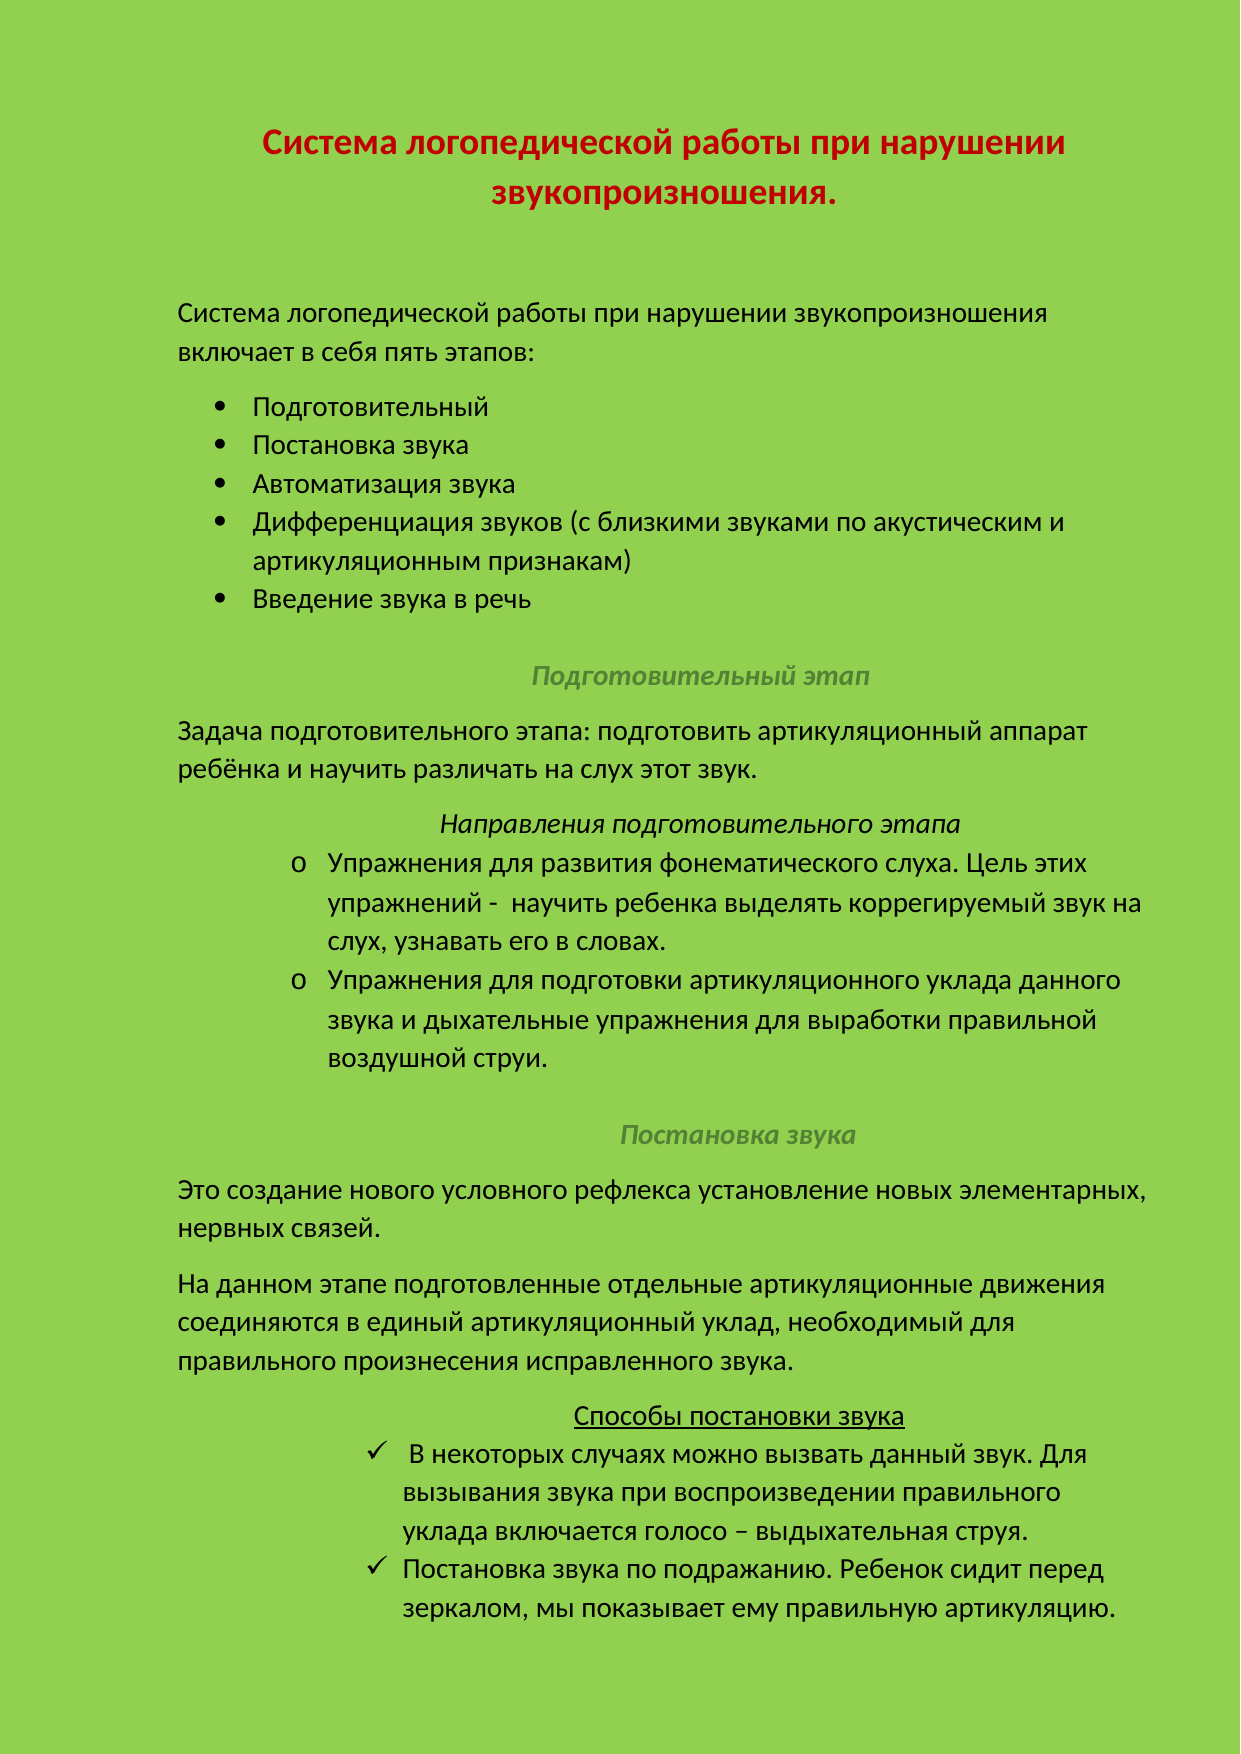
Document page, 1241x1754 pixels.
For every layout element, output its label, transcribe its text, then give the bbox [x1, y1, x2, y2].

list Дифференциация звуков (с близкими звуками по акустическим и артикуляционным признакам) [215, 503, 1152, 577]
list Упражнения для подготовки артикуляционного уклада данного звука и дыхательные упражнения для выработки правильной воздушной струи. [290, 961, 1152, 1075]
list Подготовительный этап [252, 657, 1152, 693]
list Постановка звука [215, 426, 1152, 462]
list Введение звука в речь [215, 580, 1152, 616]
text На данном этапе подготовленные отдельные артикуляционные движения соединяются в единый артикуляционный уклад, необходимый для правильного произнесения исправленного звука. [177, 1265, 1152, 1377]
list Упражнения для развития фонематического слуха. Цель этих упражнений - научить ребенка выделять коррегируемый звук на слух, узнавать его в словах. [290, 844, 1152, 958]
text Это создание нового условного рефлекса установление новых элементарных, нервных связей. [177, 1171, 1152, 1245]
text Система логопедической работы при нарушении звукопроизношения включает в себя пять этапов: [177, 294, 1152, 368]
list Постановка звука по подражанию. Ребенок сидит перед зеркалом, мы показывает ему правильную артикуляцию. [365, 1550, 1152, 1624]
list Автоматизация звука [215, 465, 1152, 500]
list Постановка звука [327, 1116, 1152, 1152]
list Подготовительный [215, 388, 1152, 423]
list В некоторых случаях можно вызвать данный звук. Для вызывания звука при воспроизведении правильного уклада включается голосо – выдыхательная струя. [365, 1435, 1152, 1548]
list Направления подготовительного этапа [252, 806, 1152, 841]
text Система логопедической работы при нарушении звукопроизношения. [177, 118, 1152, 213]
list Способы постановки звука [327, 1397, 1152, 1432]
text Задача подготовительного этапа: подготовить артикуляционный аппарат ребёнка и научить различать на слух этот звук. [177, 712, 1152, 786]
